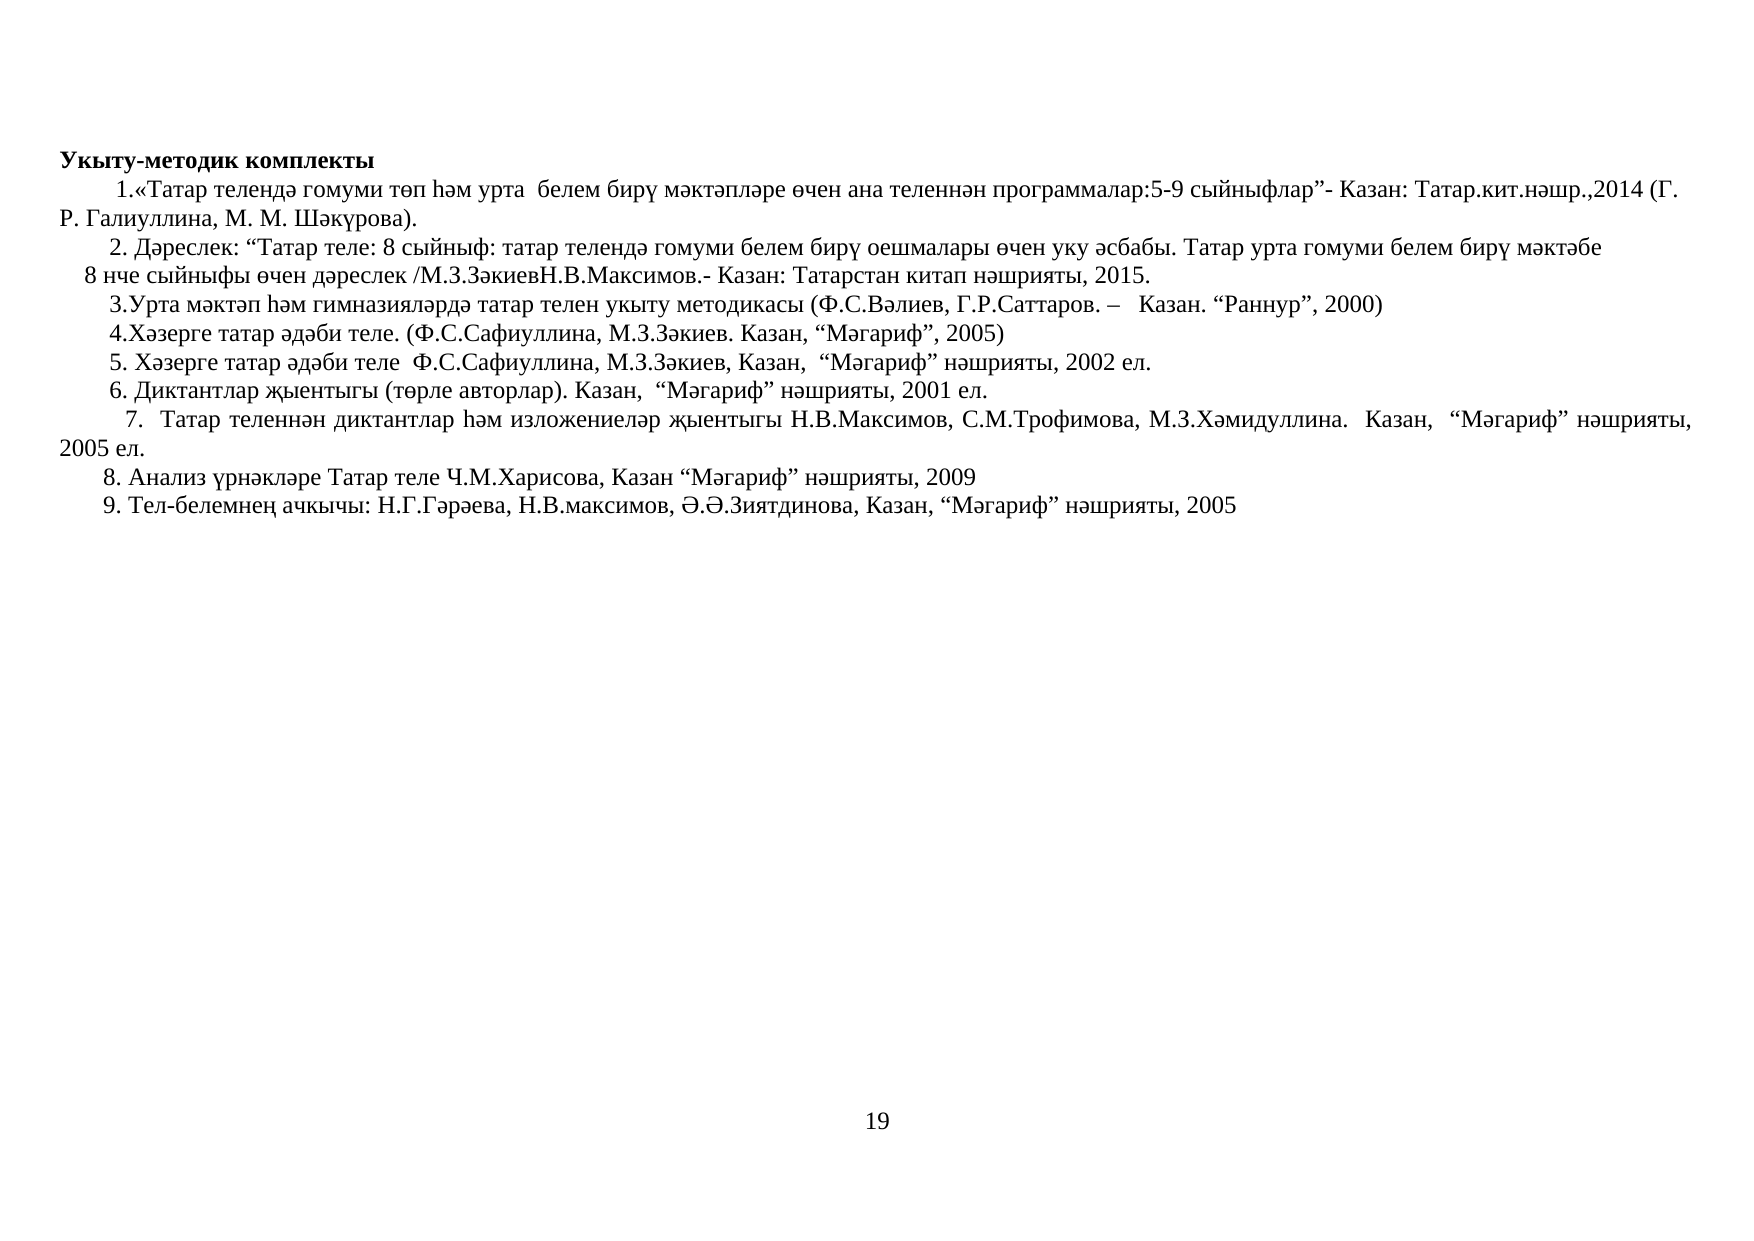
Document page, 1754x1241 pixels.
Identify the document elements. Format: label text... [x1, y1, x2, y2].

text 6. Диктантлар җыентыгы (төрле авторлар). Казан, “Мәгариф” нәшрияты, 2001 ел. [59, 375, 1695, 404]
text Укыту-методик комплекты [59, 145, 1695, 174]
text 4.Хәзерге татар әдәби теле. (Ф.С.Сафиуллина, М.З.Зәкиев. Казан, “Мәгариф”, 2005) [59, 318, 1695, 347]
text 7. Татар теленнән диктантлар һәм изложениеләр җыентыгы Н.В.Максимов, С.М.Трофимова, М.З.Хәмидуллина. Казан, “Мәгариф” нәшрияты, 2005 ел. [59, 404, 1695, 462]
text 3.Урта мәктәп һәм гимназияләрдә татар телен укыту методикасы (Ф.С.Вәлиев, Г.Р.Саттаров. – Казан. “Раннур”, 2000) [59, 289, 1695, 318]
text 8. Анализ үрнәкләре Татар теле Ч.М.Харисова, Казан “Мәгариф” нәшрияты, 2009 [59, 462, 1695, 490]
text 5. Хәзерге татар әдәби теле Ф.С.Сафиуллина, М.З.Зәкиев, Казан, “Мәгариф” нәшрияты, 2002 ел. [59, 347, 1695, 375]
text 8 нче сыйныфы өчен дәреслек /М.З.ЗәкиевН.В.Максимов.- Казан: Татарстан китап нәшрияты, 2015. [59, 260, 1695, 289]
text 1.«Татар телендә гомуми төп һәм урта белем бирү мәктәпләре өчен ана теленнән программалар:5-9 сыйныфлар”- Казан: Татар.кит.нәшр.,2014 (Г. Р. Галиуллина, М. М. Шәкүрова). [59, 174, 1695, 232]
text 9. Тел-белемнең ачкычы: Н.Г.Гәрәева, Н.В.максимов, Ә.Ә.Зиятдинова, Казан, “Мәгариф” нәшрияты, 2005 [59, 490, 1695, 519]
text 2. Дәреслек: “Татар теле: 8 сыйныф: татар телендә гомуми белем бирү оешмалары өчен уку әсбабы. Татар урта гомуми белем бирү мәктәбе [59, 232, 1695, 260]
